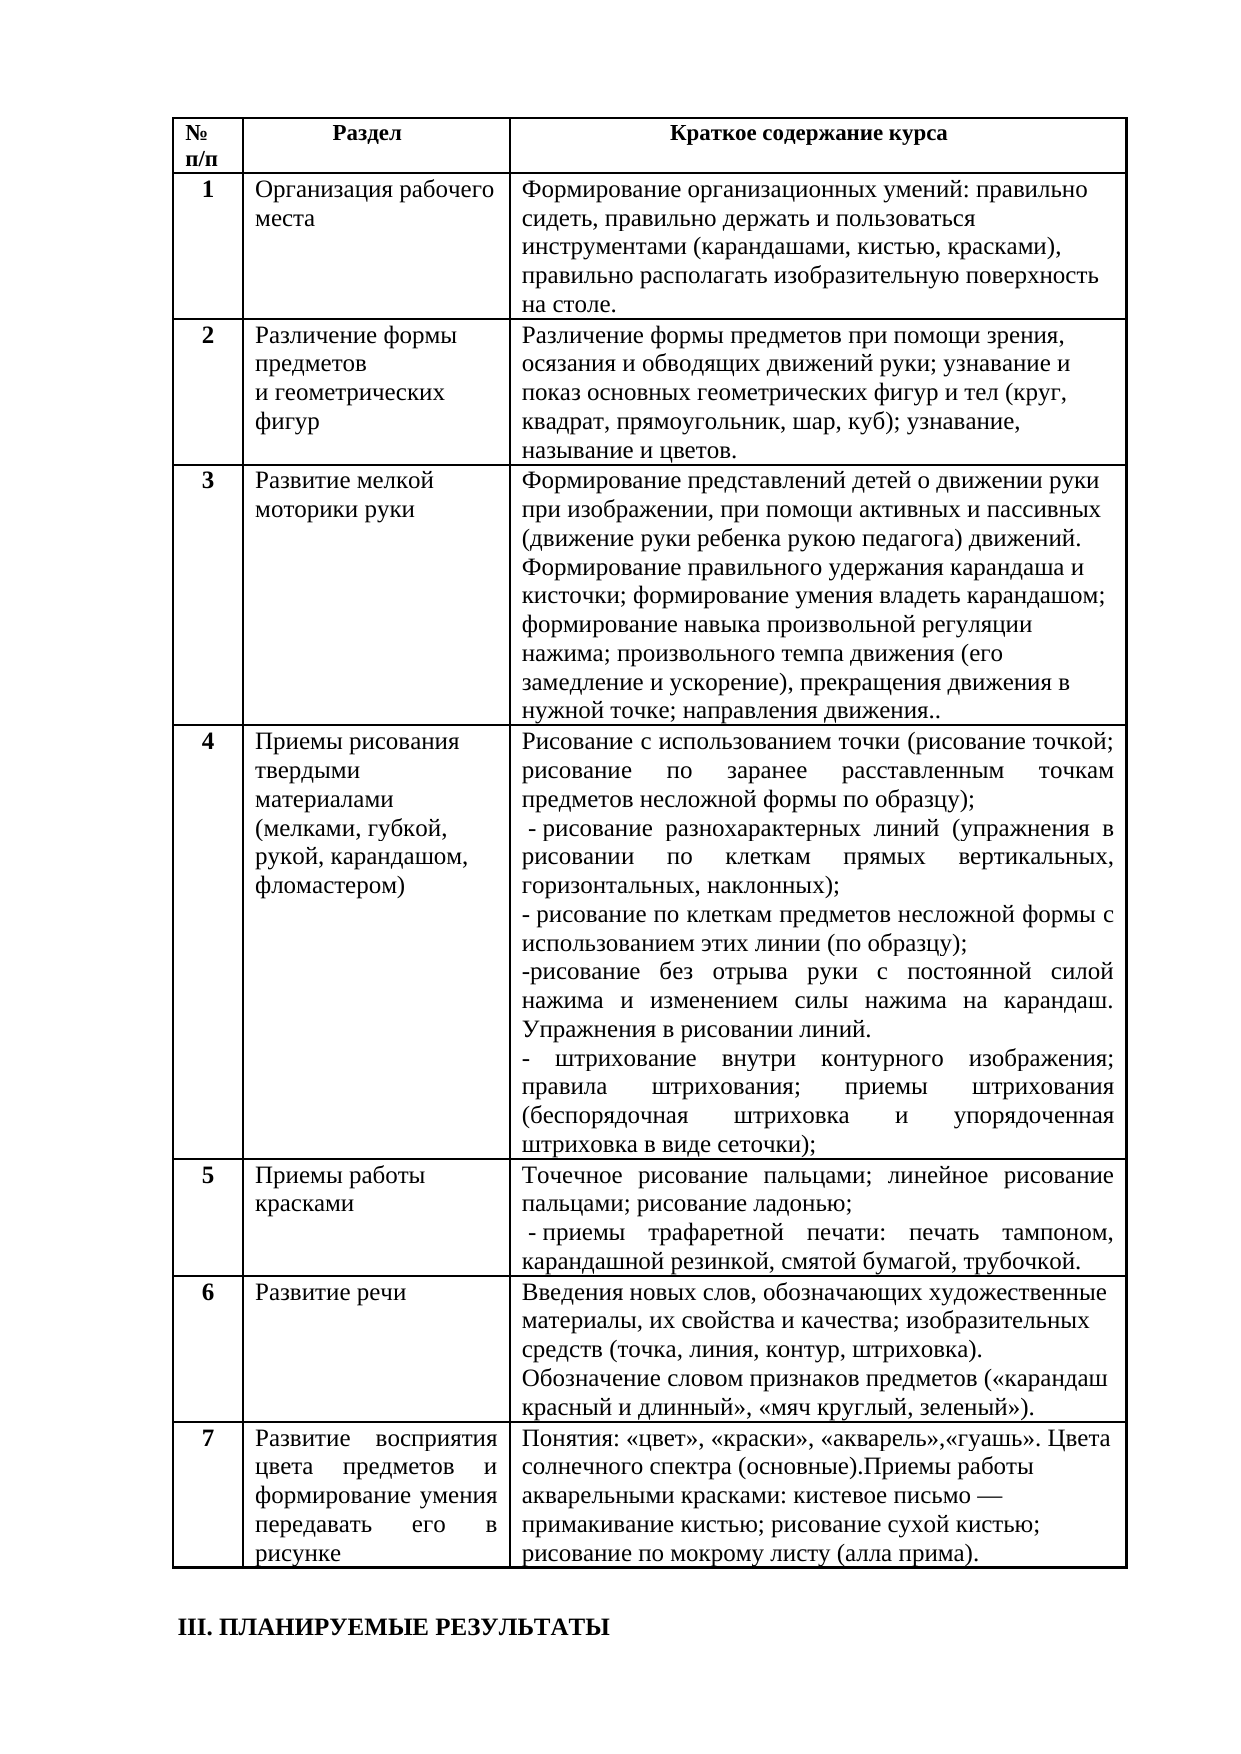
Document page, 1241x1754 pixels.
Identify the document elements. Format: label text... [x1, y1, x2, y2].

table_header Раздел [244, 119, 509, 172]
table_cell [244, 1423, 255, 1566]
table_cell Формирование организационных умений: правильно сидеть, правильно держать и пользоваться инструментами (карандашами, кистью, красками), правильно располагать изобразительную поверхность на столе. [617, 174, 1125, 318]
table_cell Приемы работы красками [244, 1160, 509, 1275]
table_cell Организация рабочего места [244, 174, 509, 318]
table_cell 5 [174, 1160, 242, 1275]
table_cell 6 [174, 1277, 242, 1421]
table_cell Формирование представлений детей о движении руки при изображении, при помощи активных и пассивных (движение руки ребенка рукою педагога) движений. Формирование правильного удержания карандаша и кисточки; формирование умения владеть карандашом; формирование навыка произвольной регуляции нажима; произвольного темпа движения (его замедление и ускорение), прекращения движения в нужной точке; направления движения.. [941, 466, 1125, 724]
table_cell 2 [174, 320, 242, 463]
table_cell Развитие речи [244, 1277, 509, 1421]
table_header Краткое содержание курса [511, 119, 1125, 172]
table_cell Развитие мелкой моторики руки [244, 466, 509, 724]
table_cell 3 [174, 466, 242, 724]
table_cell Различение формы предметов при помощи зрения, осязания и обводящих движений руки; узнавание и показ основных геометрических фигур и тел (круг, квадрат, прямоугольник, шар, куб); узнавание, называние и цветов. [511, 320, 1125, 463]
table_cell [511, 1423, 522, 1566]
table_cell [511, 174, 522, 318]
table_cell 4 [174, 726, 242, 1158]
text III. ПЛАНИРУЕМЫЕ РЕЗУЛЬТАТЫ [103, 1612, 1028, 1640]
table_cell Различение формы предметов и геометрических фигур [244, 320, 509, 463]
table_cell Приемы рисования твердыми материалами (мелками, губкой, рукой, карандашом, фломастером) [244, 726, 509, 1158]
table_cell Рисование с использованием точки (рисование точкой; рисование по заранее расставленным точкам предметов несложной формы по образцу); - рисование разнохарактерных линий (упражнения в рисовании по клеткам прямых вертикальных, горизонтальных, наклонных); - рисование по клеткам предметов несложной формы с использованием этих линии (по образцу); -рисование без отрыва руки с постоянной силой нажима и изменением силы нажима на карандаш. Упражнения в рисовании линий. - штрихование внутри контурного изображения; правила штрихования; приемы штрихования (беспорядочная штриховка и упорядоченная штриховка в виде сеточки); [816, 726, 1125, 1158]
table_cell 7 [174, 1423, 242, 1566]
table_header № п/п [174, 119, 242, 172]
table_cell Точечное рисование пальцами; линейное рисование пальцами; рисование ладонью; - приемы трафаретной печати: печать тампоном, карандашной резинкой, смятой бумагой, трубочкой. [511, 1160, 1125, 1275]
table_cell Понятия: «цвет», «краски», «акварель»,«гуашь». Цвета солнечного спектра (основные).Приемы работы акварельными красками: кистевое письмо ― примакивание кистью; рисование сухой кистью; рисование по мокрому листу (алла прима). [979, 1423, 1125, 1566]
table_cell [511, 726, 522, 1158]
table_cell Введения новых слов, обозначающих художественные материалы, их свойства и качества; изобразительных средств (точка, линия, контур, штриховка). Обозначение словом признаков предметов («карандаш красный и длинный», «мяч круглый, зеленый»). [983, 1277, 1125, 1421]
table_cell 1 [174, 174, 242, 318]
table_cell Развитие восприятия цвета предметов и формирование умения передавать его в рисунке [341, 1423, 509, 1566]
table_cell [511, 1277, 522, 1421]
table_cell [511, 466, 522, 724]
